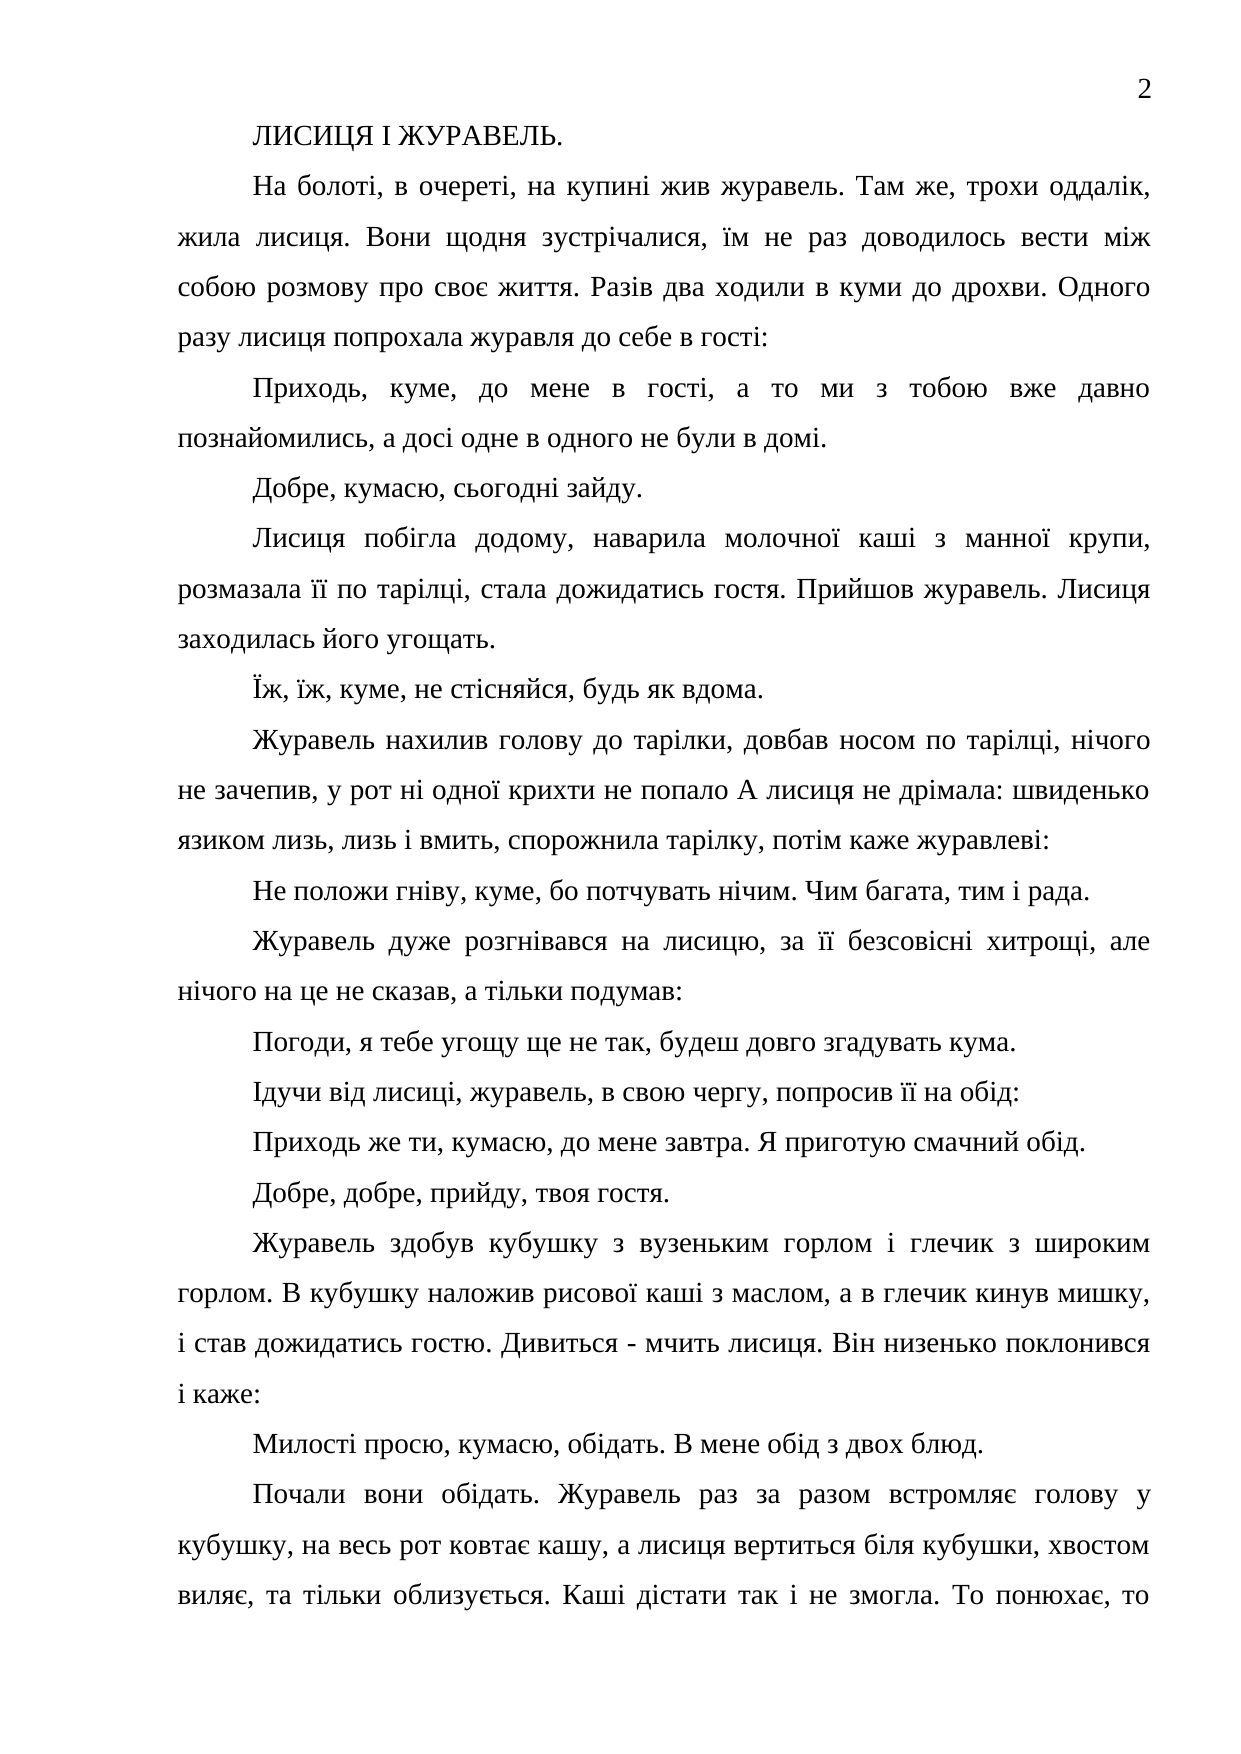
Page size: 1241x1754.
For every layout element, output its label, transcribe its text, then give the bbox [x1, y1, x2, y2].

text Журавель здобув кубушку з вузеньким горлом і глечик з широким горлом. В кубушку наложив рисової каші з маслом, а в глечик кинув мишку, і став дожидатись гостю. Дивиться - мчить лисиця. Він низенько поклонився і каже: [177, 1225, 1152, 1409]
text Не положи гніву, куме, бо потчувать нічим. Чим багата, тим і рада. [177, 873, 1152, 906]
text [177, 1477, 1152, 1611]
text Лисиця побігла додому, наварила молочної каші з манної крупи, розмазала її по тарілці, стала дожидатись гостя. Прийшов журавель. Лисиця заходилась його угощать. [177, 521, 1152, 655]
text ЛИСИЦЯ І ЖУРАВЕЛЬ. [177, 118, 1152, 152]
text Погоди, я тебе угощу ще не так, будеш довго згадувать кума. [177, 1024, 1152, 1057]
text Добре, добре, прийду, твоя гостя. [177, 1175, 1152, 1208]
text Журавель дуже розгнівався на лисицю, за її безсовісні хитрощі, але нічого на це не сказав, а тільки подумав: [177, 923, 1152, 1007]
text На болоті, в очереті, на купині жив журавель. Там же, трохи оддалік, жила лисиця. Вони щодня зустрічалися, їм не раз доводилось вести між собою розмову про своє життя. Разів два ходили в куми до дрохви. Одного разу лисиця попрохала журавля до себе в гості: [177, 168, 1152, 353]
text Їж, їж, куме, не стісняйся, будь як вдома. [177, 672, 1152, 705]
text Приходь, куме, до мене в гості, а то ми з тобою вже давно познайомились, а досі одне в одного не були в домі. [177, 370, 1152, 453]
text Ідучи від лисиці, журавель, в свою чергу, попросив її на обід: [177, 1074, 1152, 1108]
text Добре, кумасю, сьогодні зайду. [177, 470, 1152, 504]
text Милості просю, кумасю, обідать. В мене обід з двох блюд. [177, 1426, 1152, 1460]
text Приходь же ти, кумасю, до мене завтра. Я приготую смачний обід. [177, 1124, 1152, 1158]
text Журавель нахилив голову до тарілки, довбав носом по тарілці, нічого не зачепив, у рот ні одної крихти не попало А лисиця не дрімала: швиденько язиком лизь, лизь і вмить, спорожнила тарілку, потім каже журавлеві: [177, 722, 1152, 856]
